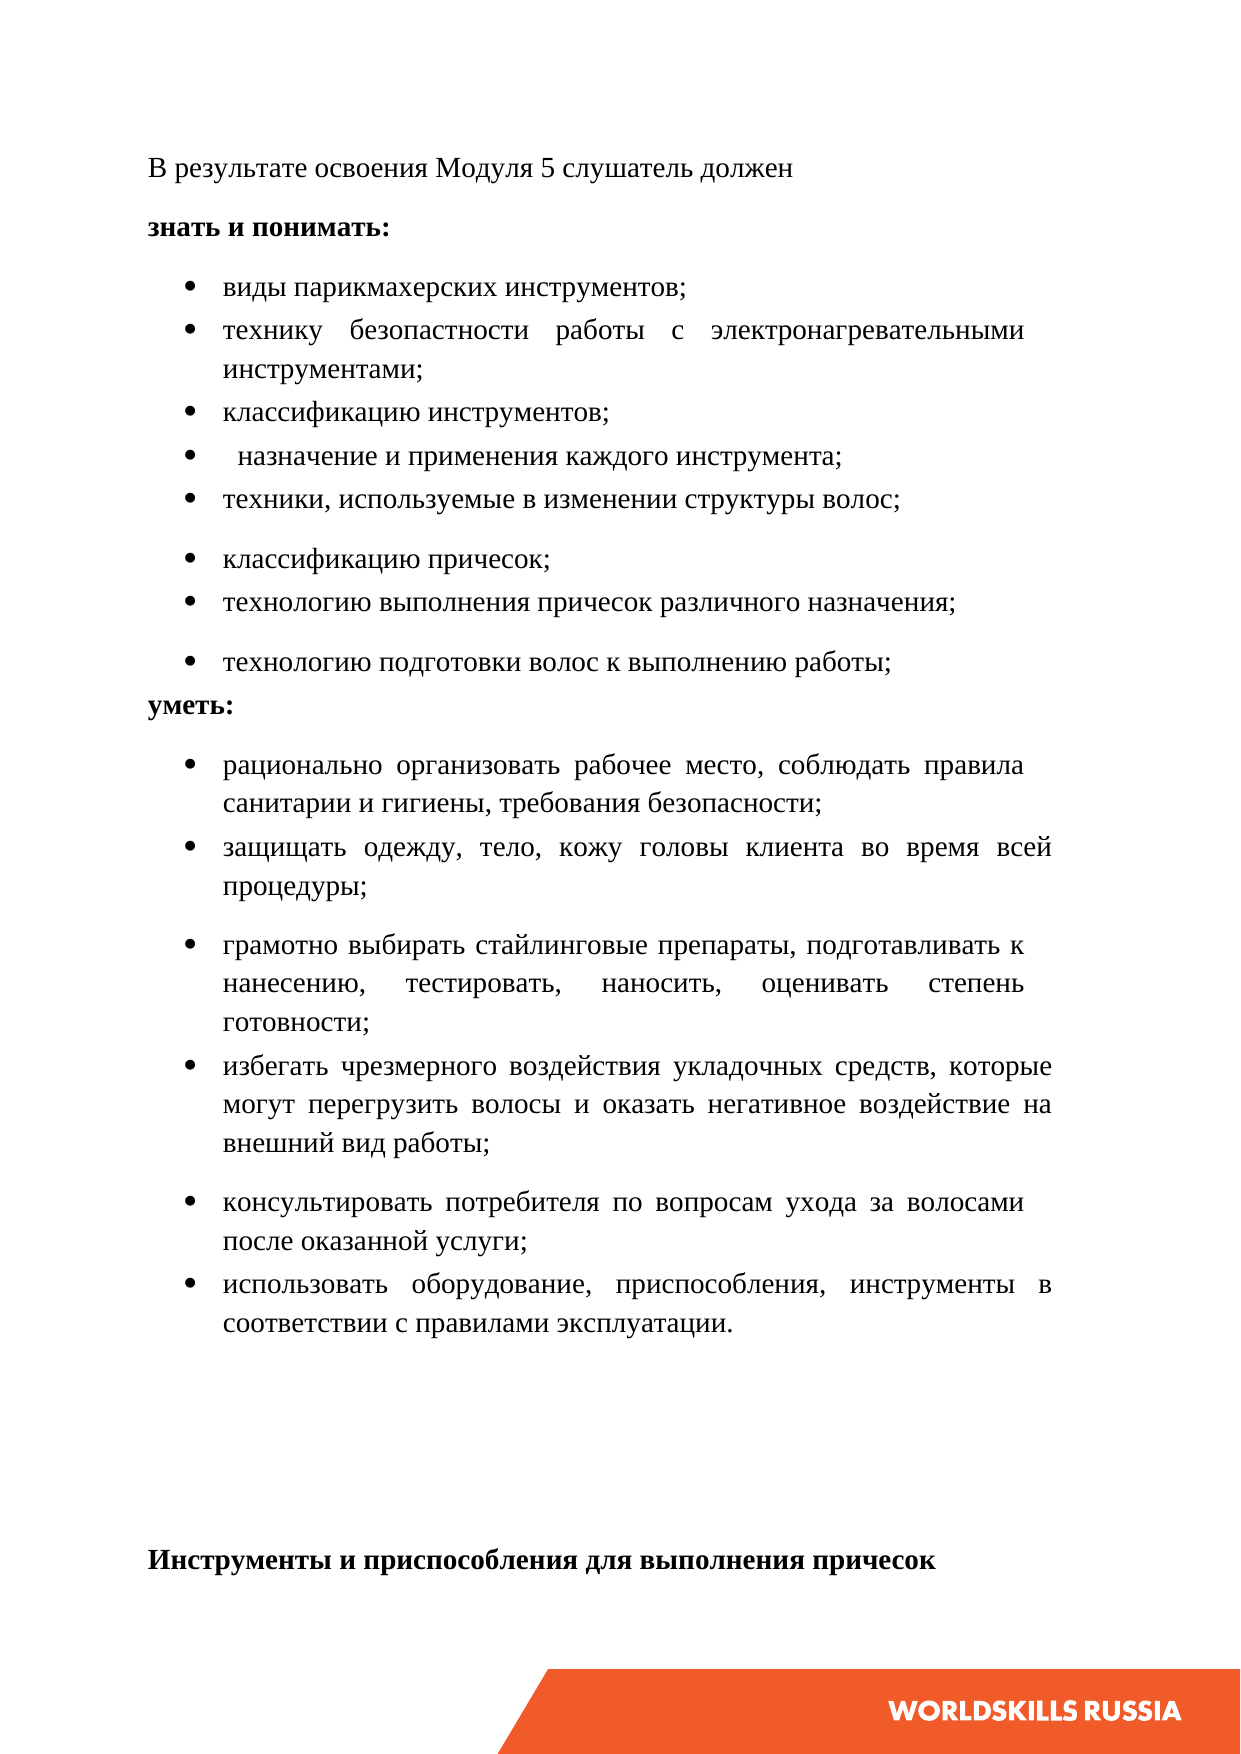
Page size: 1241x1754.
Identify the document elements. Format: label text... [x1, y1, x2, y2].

list использовать оборудование, приспособления, инструменты в соответствии с правилами эксплуатации. [185, 1266, 1053, 1338]
list технику безопастности работы с электронагревательными инструментами; [185, 312, 1025, 384]
list технологию выполнения причесок различного назначения; [185, 584, 1053, 618]
list техники, используемые в изменении структуры волос; [185, 481, 1053, 515]
list технологию подготовки волос к выполнению работы; [185, 644, 1025, 678]
list грамотно выбирать стайлинговые препараты, подготавливать к нанесению, тестировать, наносить, оценивать степень готовности; [185, 927, 1025, 1038]
text В результате освоения Модуля 5 слушатель должен [148, 150, 1053, 183]
list избегать чрезмерного воздействия укладочных средств, которые могут перегрузить волосы и оказать негативное воздействие на внешний вид работы; [185, 1048, 1053, 1158]
list классификацию инструментов; [185, 394, 1025, 428]
list назначение и применения каждого инструмента; [185, 438, 1025, 472]
list классификацию причесок; [185, 541, 1025, 574]
list защищать одежду, тело, кожу головы клиента во время всей процедуры; [185, 829, 1053, 901]
list виды парикмахерских инструментов; [185, 269, 1025, 302]
text знать и понимать: [148, 209, 1053, 243]
text уметь: [148, 687, 1053, 721]
picture [1037, 1700, 1077, 1721]
list рационально организовать рабочее место, соблюдать правила санитарии и гигиены, требования безопасности; [185, 747, 1025, 819]
text Инструменты и приспособления для выполнения причесок [148, 1542, 1053, 1576]
list консультировать потребителя по вопросам ухода за волосами после оказанной услуги; [185, 1184, 1025, 1256]
